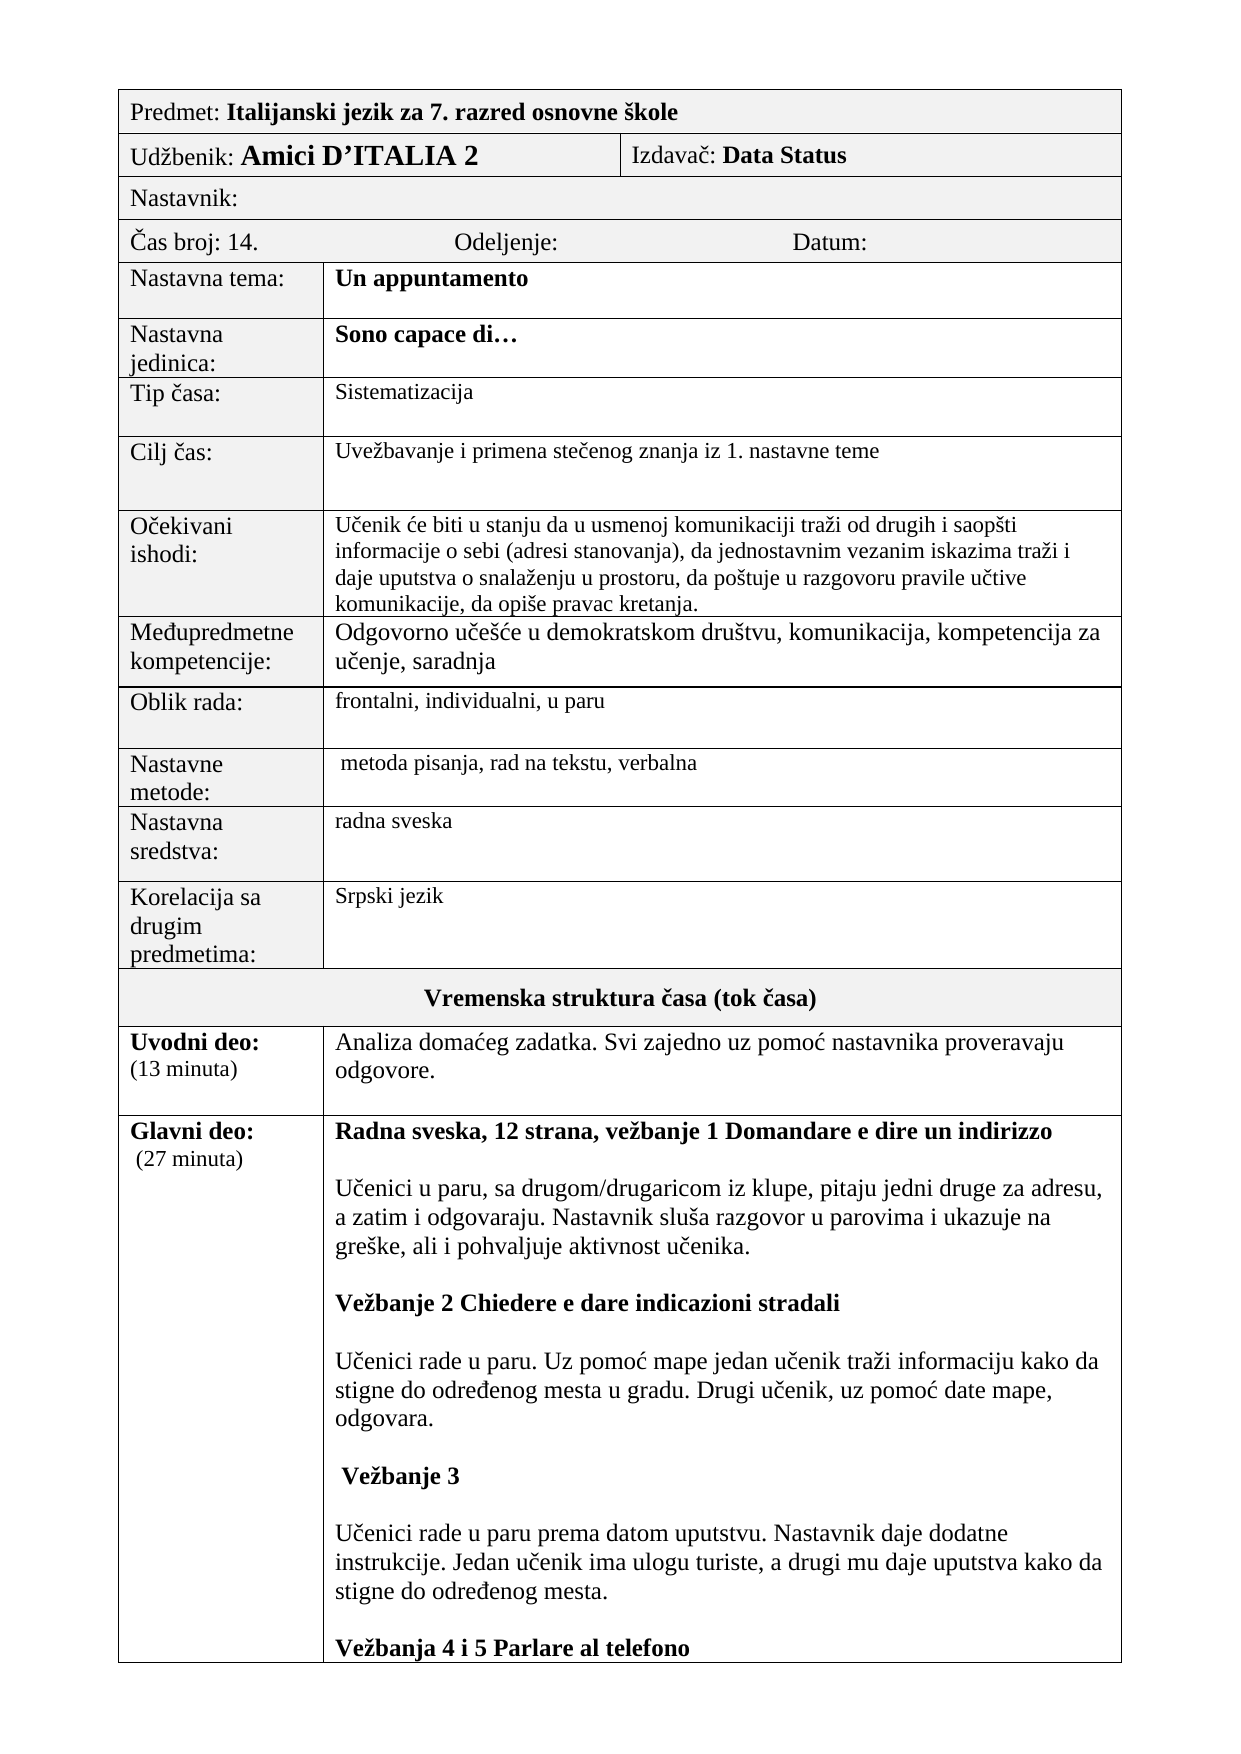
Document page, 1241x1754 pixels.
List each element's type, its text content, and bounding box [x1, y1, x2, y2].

table_cell Nastavna sredstva: [119, 807, 323, 881]
table_cell Tip časa: [119, 378, 323, 436]
table_cell Međupredmetne kompetencije: [119, 617, 323, 686]
table_cell Odgovorno učešće u demokratskom društvu, komunikacija, kompetencija za učenje, saradnja [324, 617, 1121, 686]
table_cell Uvodni deo: (13 minuta) [119, 1027, 323, 1115]
table_cell Sistematizacija [324, 378, 1121, 436]
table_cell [324, 1116, 1121, 1662]
table_cell Analiza domaćeg zadatka. Svi zajedno uz pomoć nastavnika proveravaju odgovore. [324, 1027, 1121, 1115]
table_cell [119, 1116, 323, 1662]
table_cell Nastavne metode: [119, 749, 323, 806]
table_cell Odeljenje: [443, 220, 781, 262]
table_cell Sono capace di… [324, 319, 1121, 377]
table_cell Učenik će biti u stanju da u usmenoj komunikaciji traži od drugih i saopšti informacije o sebi (adresi stanovanja), da jednostavnim vezanim iskazima traži i daje uputstva o snalaženju u prostoru, da poštuje u razgovoru pravile učtive komunikacije, da opiše pravac kretanja. [324, 511, 1121, 616]
table_cell Oblik rada: [119, 688, 323, 748]
table_cell metoda pisanja, rad na tekstu, verbalna [324, 749, 1121, 806]
table_header Predmet: Italijanski jezik za 7. razred osnovne škole [119, 90, 1121, 132]
table_cell Datum: [781, 220, 1121, 262]
table_cell radna sveska [324, 807, 1121, 881]
table_cell Nastavnik: [119, 177, 1121, 219]
table_cell Srpski jezik [324, 882, 1121, 968]
table_cell Udžbenik: Amici D’ITALIA 2 [119, 134, 620, 176]
table_cell frontalni, individualni, u paru [324, 688, 1121, 748]
table_cell Čas broj: 14. [119, 220, 443, 262]
table_cell Izdavač: Data Status [621, 134, 1121, 176]
table_cell Nastavna jedinica: [119, 319, 323, 377]
table_cell Un appuntamento [324, 263, 1121, 318]
table_cell Uvežbavanje i primena stečenog znanja iz 1. nastavne teme [324, 437, 1121, 510]
table_cell Korelacija sa drugim predmetima: [119, 882, 323, 968]
table_cell Vremenska struktura časa (tok časa) [119, 969, 1121, 1026]
table_cell Očekivani ishodi: [119, 511, 323, 616]
table_cell Cilj čas: [119, 437, 323, 510]
table_cell Nastavna tema: [119, 263, 323, 318]
